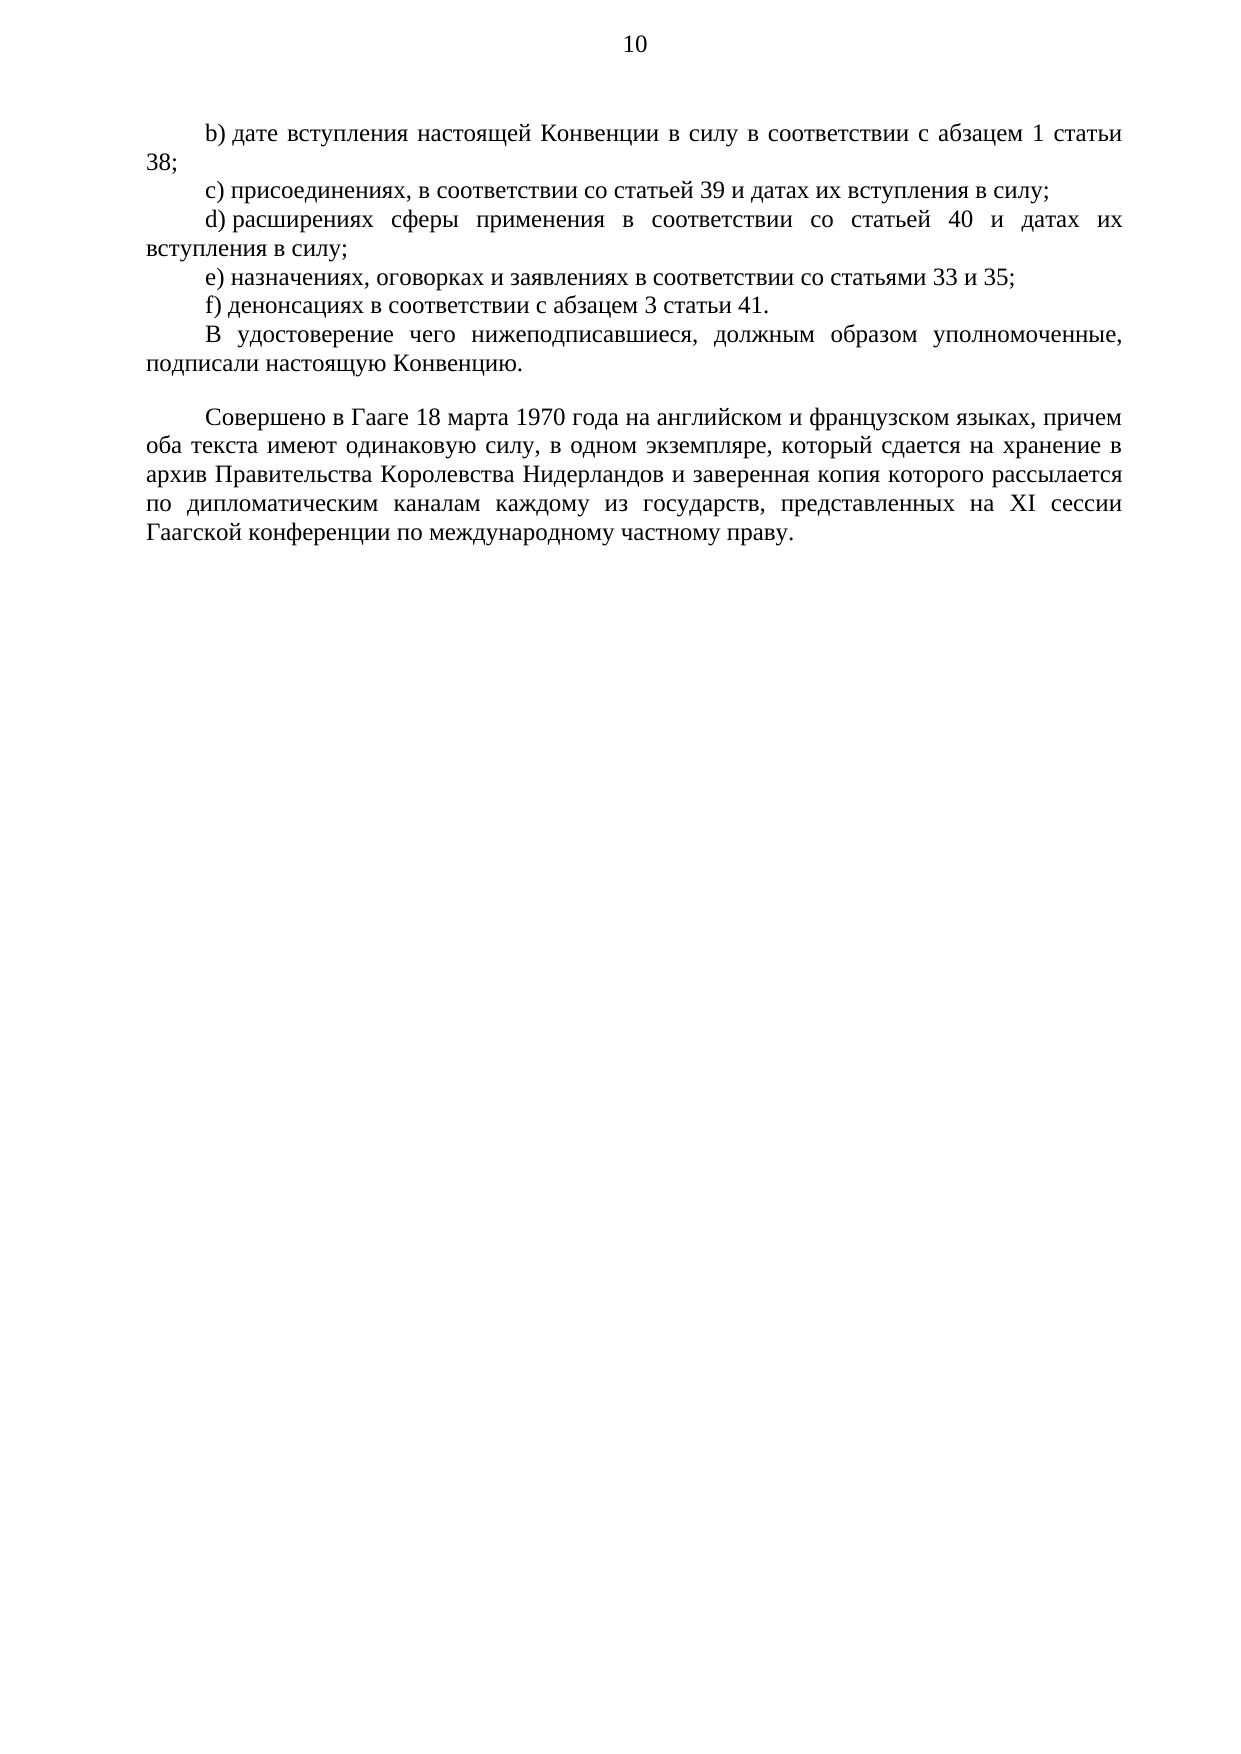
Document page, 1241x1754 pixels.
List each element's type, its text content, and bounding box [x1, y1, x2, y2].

text d) расширениях сферы применения в соответствии со статьей 40 и датах их вступления в силу; [146, 204, 1123, 262]
text Совершено в Гааге 18 марта 1970 года на английском и французском языках, причем оба текста имеют одинаковую силу, в одном экземпляре, который сдается на хранение в архив Правительства Королевства Нидерландов и заверенная копия которого рассылается по дипломатическим каналам каждому из государств, представленных на XІ сессии Гаагской конференции по международному частному праву. [146, 402, 1123, 546]
text e) назначениях, оговорках и заявлениях в соответствии со статьями 33 и 35; [146, 262, 1123, 291]
text f) денонсациях в соответствии с абзацем 3 статьи 41. [146, 291, 1123, 319]
text c) присоединениях, в соответствии со статьей 39 и датах их вступления в силу; [146, 176, 1123, 204]
text В удостоверение чего нижеподписавшиеся, должным образом уполномоченные, подписали настоящую Конвенцию. [146, 319, 1123, 377]
text b) дате вступления настоящей Конвенции в силу в соответствии с абзацем 1 статьи 38; [146, 118, 1123, 176]
